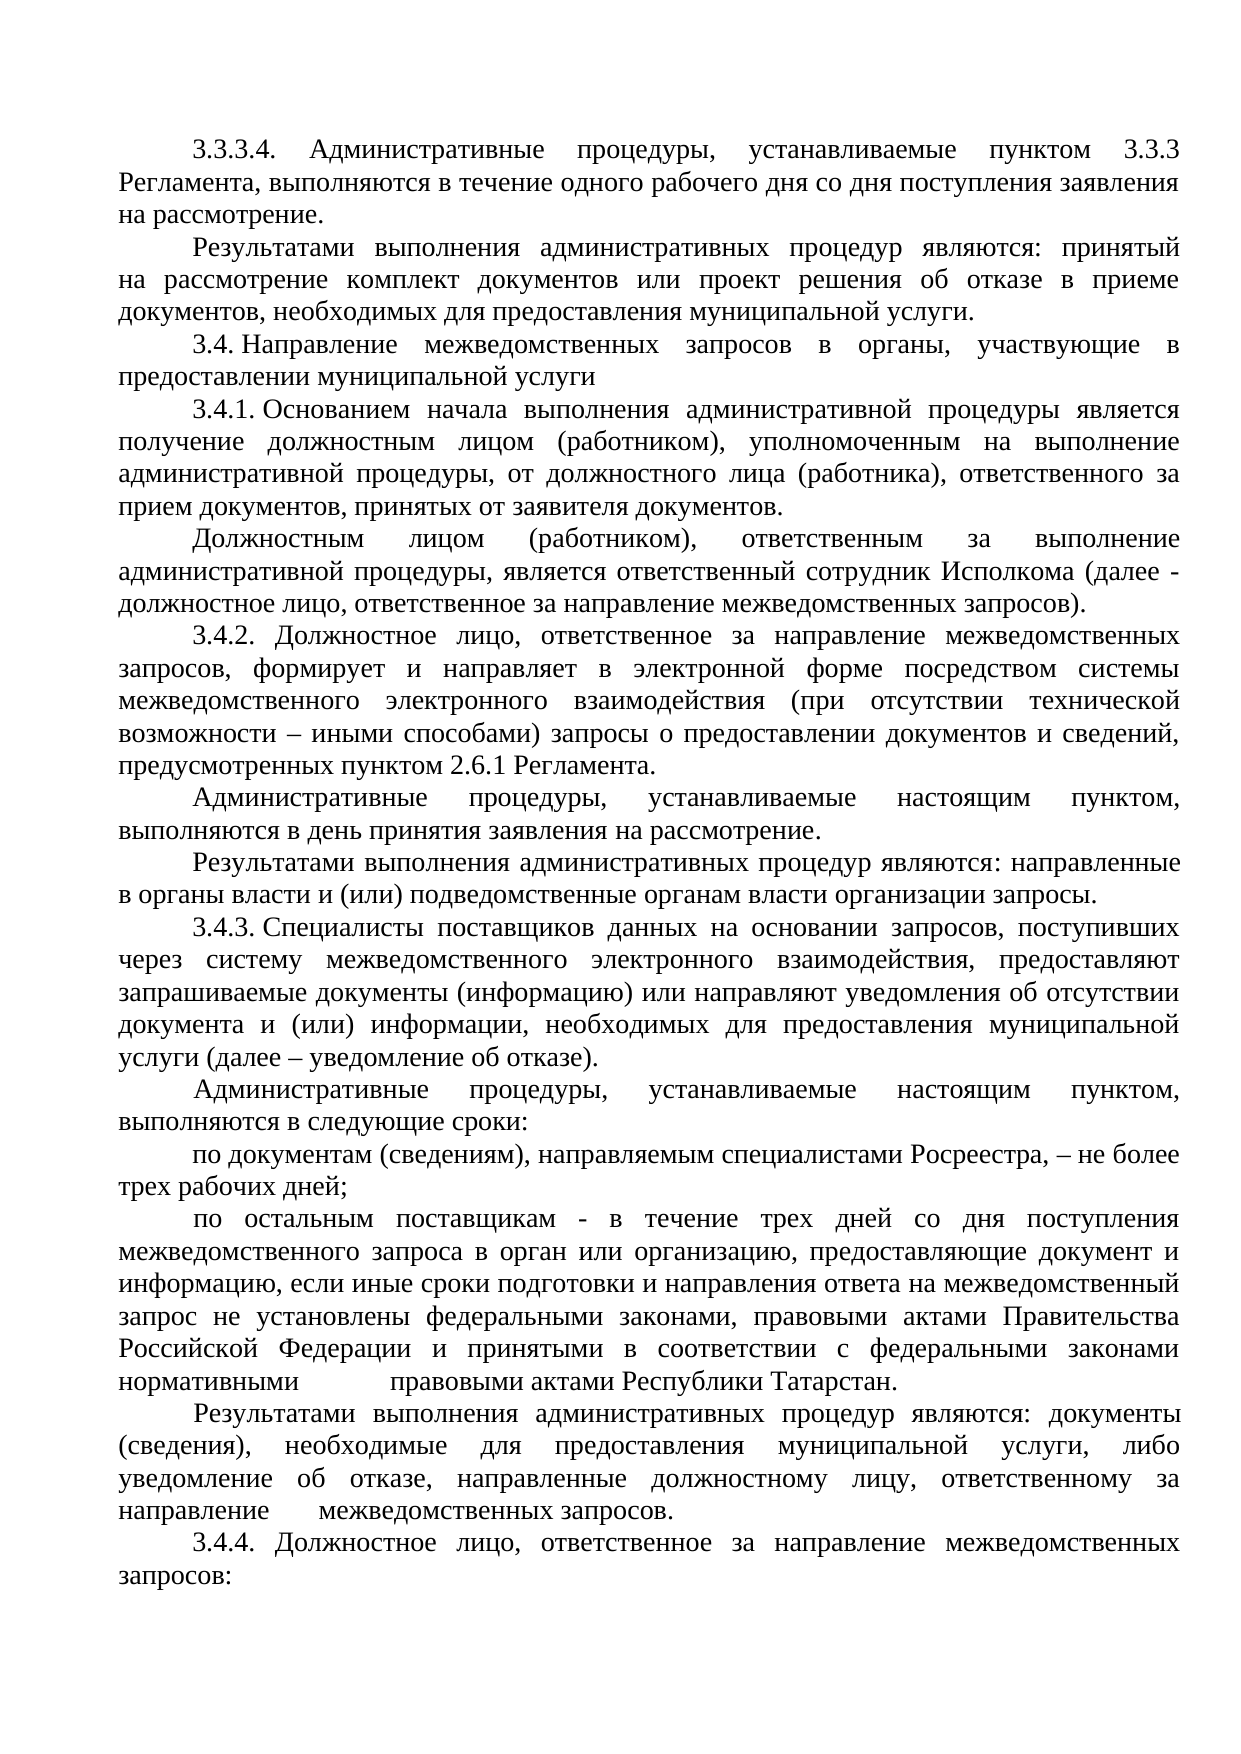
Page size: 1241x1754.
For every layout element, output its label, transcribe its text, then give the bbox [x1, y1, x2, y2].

text Результатами выполнения административных процедур являются: принятый на рассмотрение комплект документов или проект решения об отказе в приеме документов, необходимых для предоставления муниципальной услуги. [118, 230, 1181, 327]
text 3.4.2. Должностное лицо, ответственное за направление межведомственных запросов, формирует и направляет в электронной форме посредством системы межведомственного электронного взаимодействия (при отсутствии технической возможности – иными способами) запросы о предоставлении документов и сведений, предусмотренных пунктом 2.6.1 Регламента. [118, 618, 1181, 780]
text Должностным лицом (работником), ответственным за выполнение административной процедуры, является ответственный сотрудник Исполкома (далее - должностное лицо, ответственное за направление межведомственных запросов). [118, 521, 1181, 618]
text по документам (сведениям), направляемым специалистами Росреестра, – не более трех рабочих дней; [118, 1137, 1181, 1202]
text Результатами выполнения административных процедур являются: направленные в органы власти и (или) подведомственные органам власти организации запросы. [118, 845, 1181, 910]
text Результатами выполнения административных процедур являются: документы (сведения), необходимые для предоставления муниципальной услуги, либо уведомление об отказе, направленные должностному лицу, ответственному за направление межведомственных запросов. [118, 1396, 1181, 1526]
text 3.4. Направление межведомственных запросов в органы, участвующие в предоставлении муниципальной услуги [118, 327, 1181, 392]
text 3.4.1. Основанием начала выполнения административной процедуры является получение должностным лицом (работником), уполномоченным на выполнение административной процедуры, от должностного лица (работника), ответственного за прием документов, принятых от заявителя документов. [118, 392, 1181, 521]
text 3.4.4. Должностное лицо, ответственное за направление межведомственных запросов: [118, 1526, 1181, 1590]
text Административные процедуры, устанавливаемые настоящим пунктом, выполняются в следующие сроки: [118, 1072, 1181, 1137]
text по остальным поставщикам - в течение трех дней со дня поступления межведомственного запроса в орган или организацию, предоставляющие документ и информацию, если иные сроки подготовки и направления ответа на межведомственный запрос не установлены федеральными законами, правовыми актами Правительства Российской Федерации и принятыми в соответствии с федеральными законами нормативными правовыми актами Республики Татарстан. [118, 1202, 1181, 1396]
text 3.3.3.4. Административные процедуры, устанавливаемые пунктом 3.3.3 Регламента, выполняются в течение одного рабочего дня со дня поступления заявления на рассмотрение. [118, 132, 1181, 230]
text Административные процедуры, устанавливаемые настоящим пунктом, выполняются в день принятия заявления на рассмотрение. [118, 780, 1181, 845]
text 3.4.3. Специалисты поставщиков данных на основании запросов, поступивших через систему межведомственного электронного взаимодействия, предоставляют запрашиваемые документы (информацию) или направляют уведомления об отсутствии документа и (или) информации, необходимых для предоставления муниципальной услуги (далее – уведомление об отказе). [118, 910, 1181, 1072]
